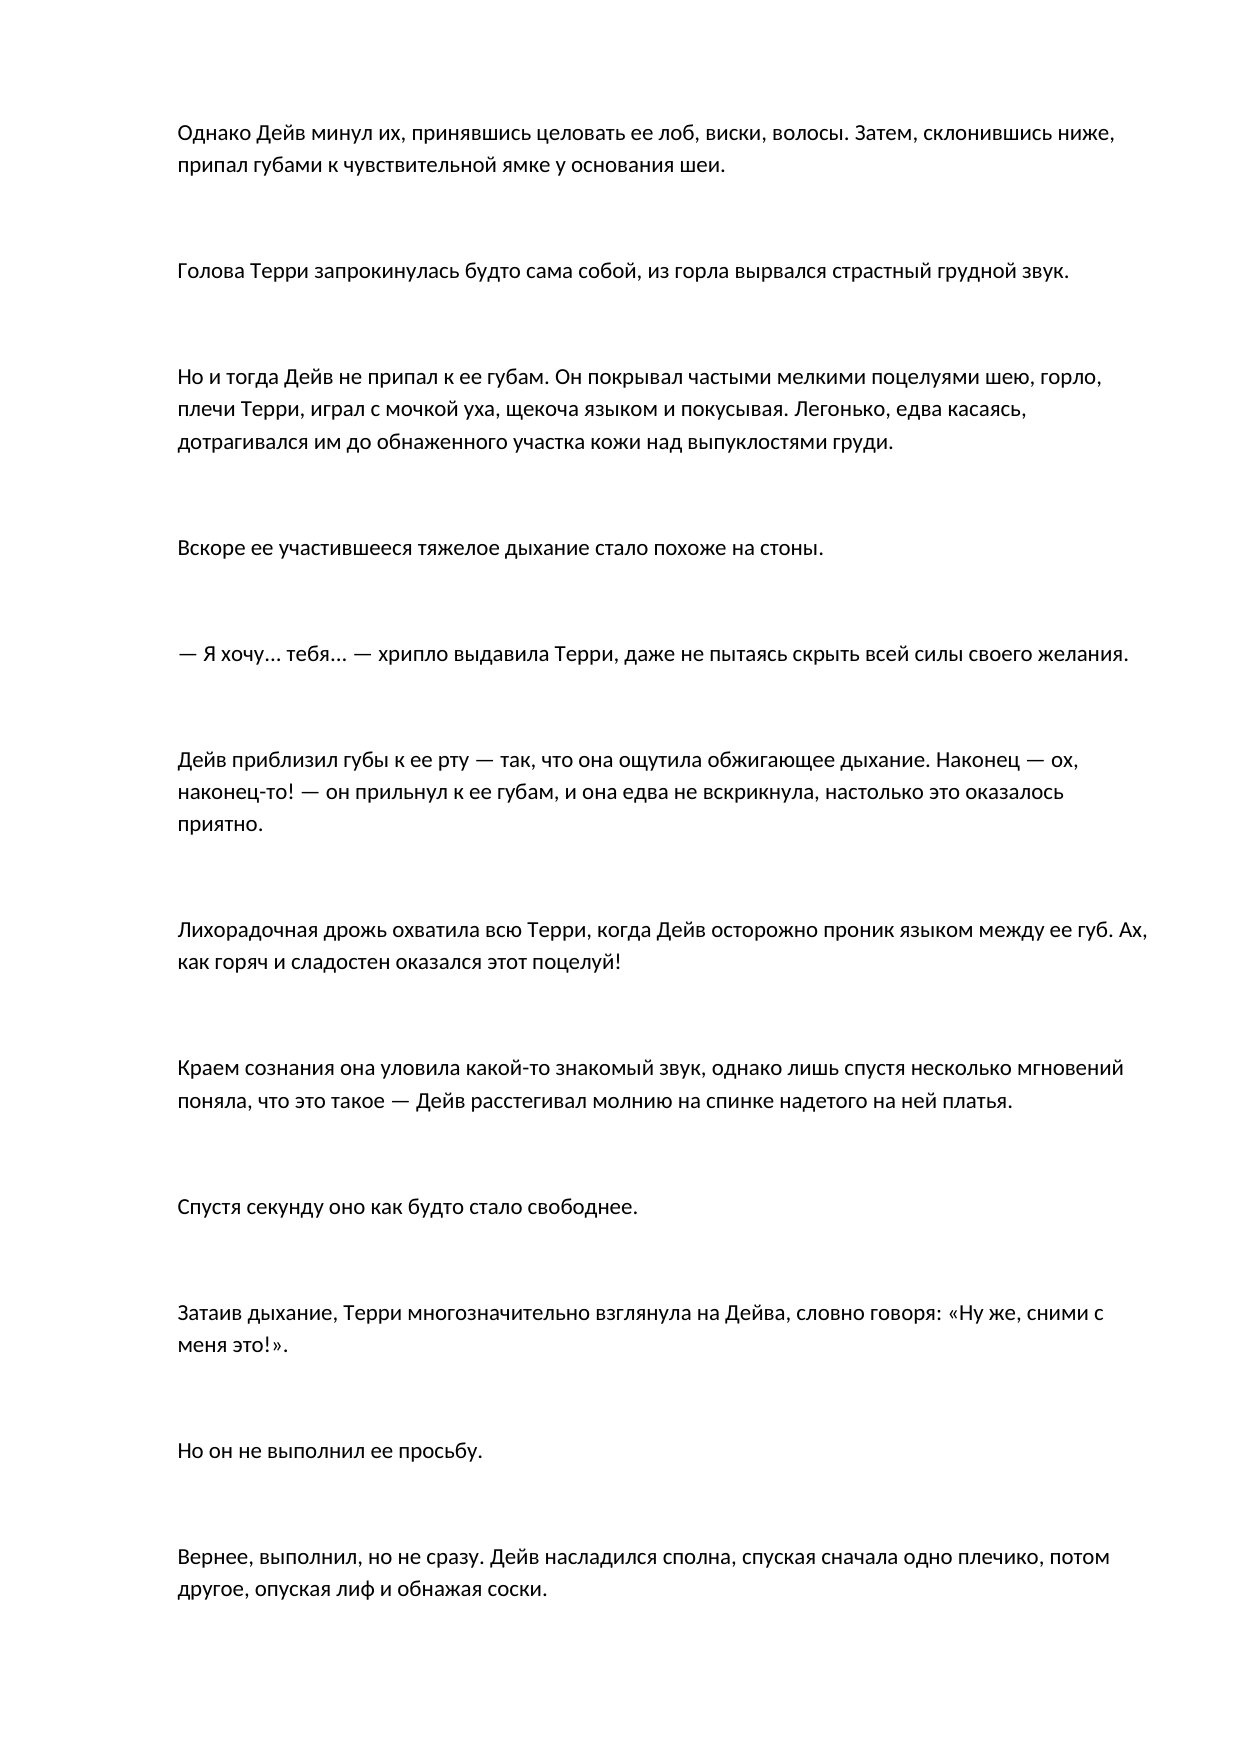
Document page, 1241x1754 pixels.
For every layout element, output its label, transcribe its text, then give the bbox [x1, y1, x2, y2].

text Затаив дыхание, Терри многозначительно взглянула на Дейва, словно говоря: «Ну же, сними с меня это!». [177, 1298, 1152, 1358]
text Спустя секунду оно как будто стало свободнее. [177, 1192, 1152, 1220]
text Но и тогда Дейв не припал к ее губам. Он покрывал частыми мелкими поцелуями шею, горло, плечи Терри, играл с мочкой уха, щекоча языком и покусывая. Легонько, едва касаясь, дотрагивался им до обнаженного участка кожи над выпуклостями груди. [177, 362, 1152, 455]
text — Я хочу... тебя... — хрипло выдавила Терри, даже не пытаясь скрыть всей силы своего желания. [177, 639, 1152, 667]
text Дейв приблизил губы к ее рту — так, что она ощутила обжигающее дыхание. Наконец — ох, наконец-то! — он прильнул к ее губам, и она едва не вскрикнула, настолько это оказалось приятно. [177, 745, 1152, 837]
text Вернее, выполнил, но не сразу. Дейв насладился сполна, спуская сначала одно плечико, потом другое, опуская лиф и обнажая соски. [177, 1542, 1152, 1602]
text Лихорадочная дрожь охватила всю Терри, когда Дейв осторожно проник языком между ее губ. Ах, как горяч и сладостен оказался этот поцелуй! [177, 915, 1152, 976]
text Вскоре ее участившееся тяжелое дыхание стало похоже на стоны. [177, 533, 1152, 561]
text Краем сознания она уловила какой-то знакомый звук, однако лишь спустя несколько мгновений поняла, что это такое — Дейв расстегивал молнию на спинке надетого на ней платья. [177, 1053, 1152, 1114]
text Однако Дейв минул их, принявшись целовать ее лоб, виски, волосы. Затем, склонившись ниже, припал губами к чувствительной ямке у основания шеи. [177, 118, 1152, 178]
text Но он не выполнил ее просьбу. [177, 1436, 1152, 1464]
text Голова Терри запрокинулась будто сама собой, из горла вырвался страстный грудной звук. [177, 256, 1152, 284]
